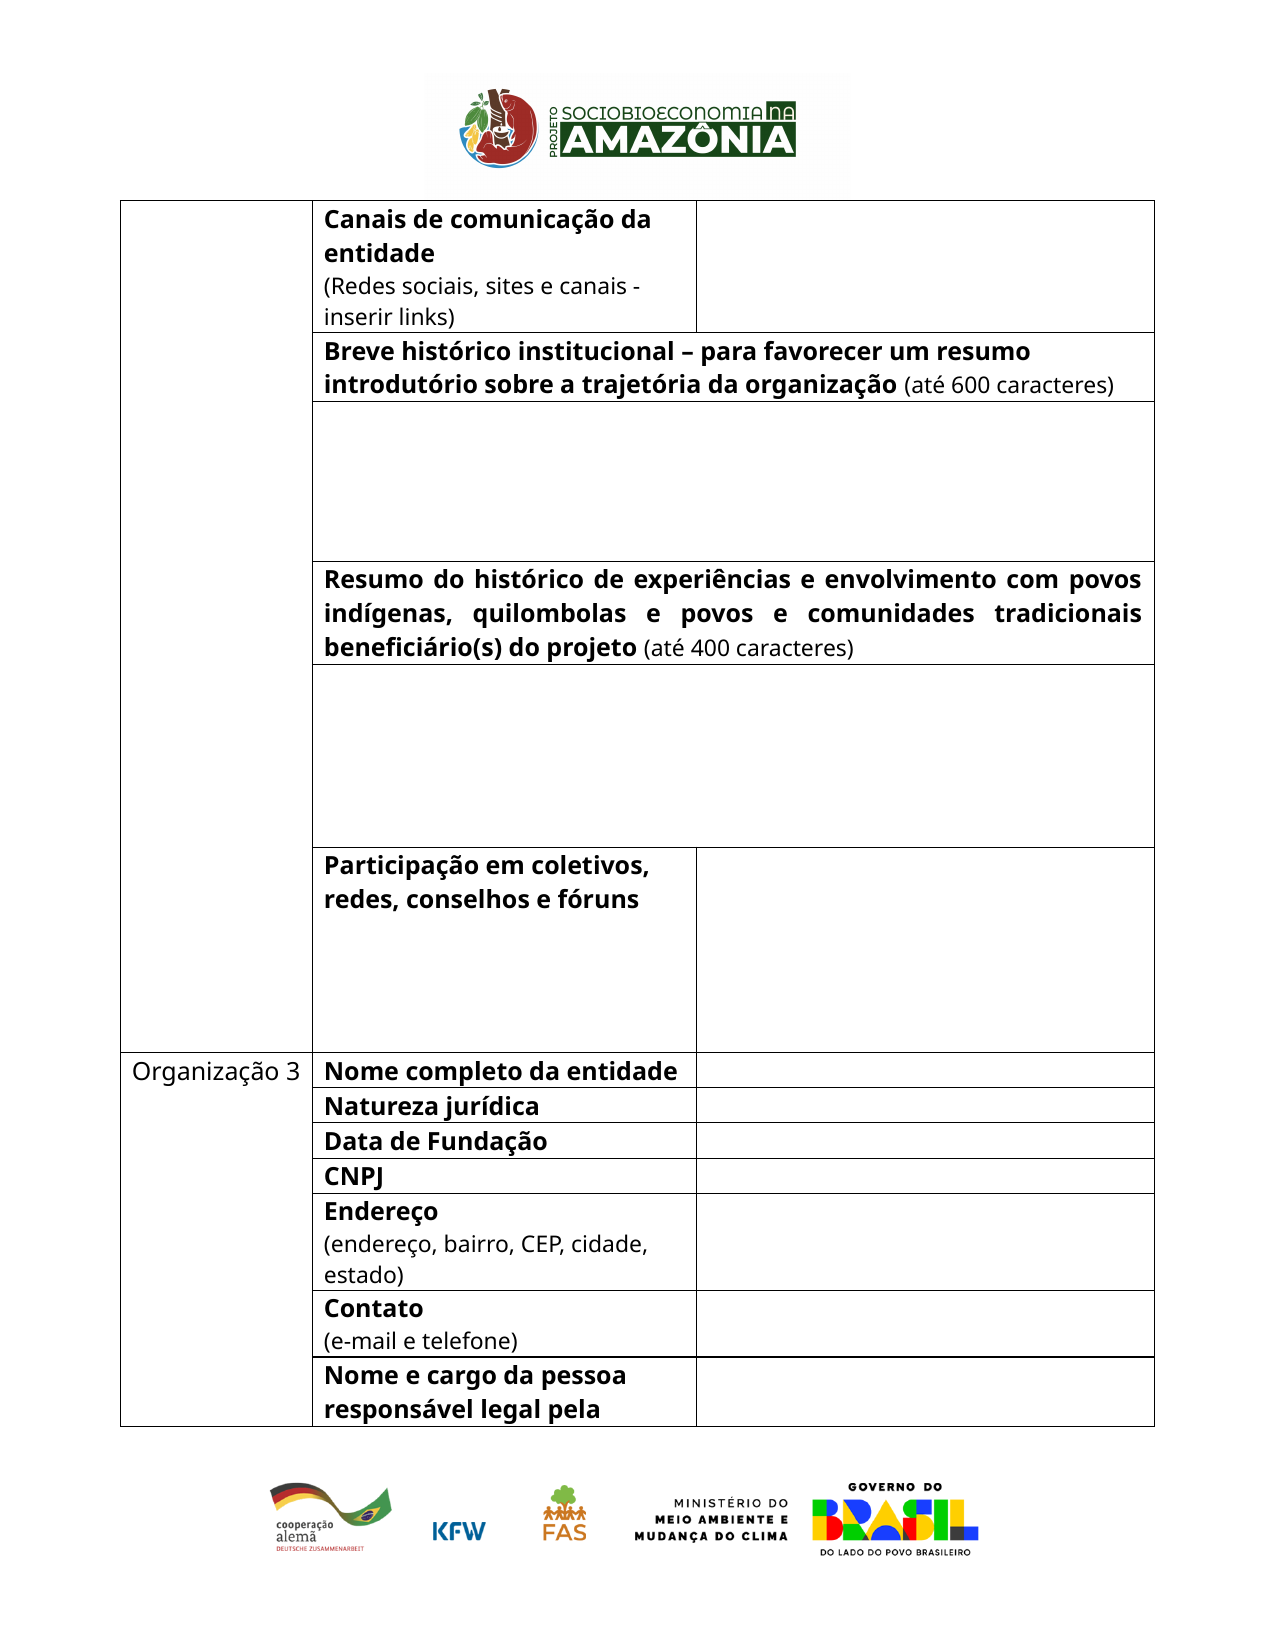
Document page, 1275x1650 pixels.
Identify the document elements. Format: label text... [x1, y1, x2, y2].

table_cell [697, 1088, 1154, 1122]
table_cell Participação em coletivos, redes, conselhos e fóruns [313, 848, 696, 1052]
table_cell Resumo do histórico de experiências e envolvimento com povos indígenas, quilombolas e povos e comunidades tradicionais beneficiário(s) do projeto (até 400 caracteres) [313, 562, 1154, 664]
table_cell [697, 1358, 1154, 1426]
table_cell [313, 402, 1154, 561]
table_cell Nome e cargo da pessoa responsável legal pela organização [313, 1358, 696, 1426]
picture [150, 1446, 1125, 1577]
table_cell [697, 1194, 1154, 1290]
table_cell Organização 3 [121, 1053, 312, 1426]
table_cell [697, 1291, 1154, 1356]
table_cell Canais de comunicação da entidade (Redes sociais, sites e canais - inserir links) [313, 201, 696, 332]
table_cell Breve histórico institucional – para favorecer um resumo introdutório sobre a trajetória da organização (até 600 caracteres) [313, 333, 1154, 401]
table_cell Contato (e-mail e telefone) [313, 1291, 696, 1356]
table_cell CNPJ [313, 1159, 696, 1192]
table_cell [697, 1159, 1154, 1192]
table_cell Endereço (endereço, bairro, CEP, cidade, estado) [313, 1194, 696, 1290]
table_cell [697, 201, 1154, 332]
table_cell [697, 1123, 1154, 1157]
picture [424, 73, 851, 200]
table_cell [697, 1053, 1154, 1087]
table_cell Nome completo da entidade [313, 1053, 696, 1087]
table_cell Natureza jurídica [313, 1088, 696, 1122]
table_cell Data de Fundação [313, 1123, 696, 1157]
table_cell [313, 665, 1154, 847]
table_cell [697, 848, 1154, 1052]
